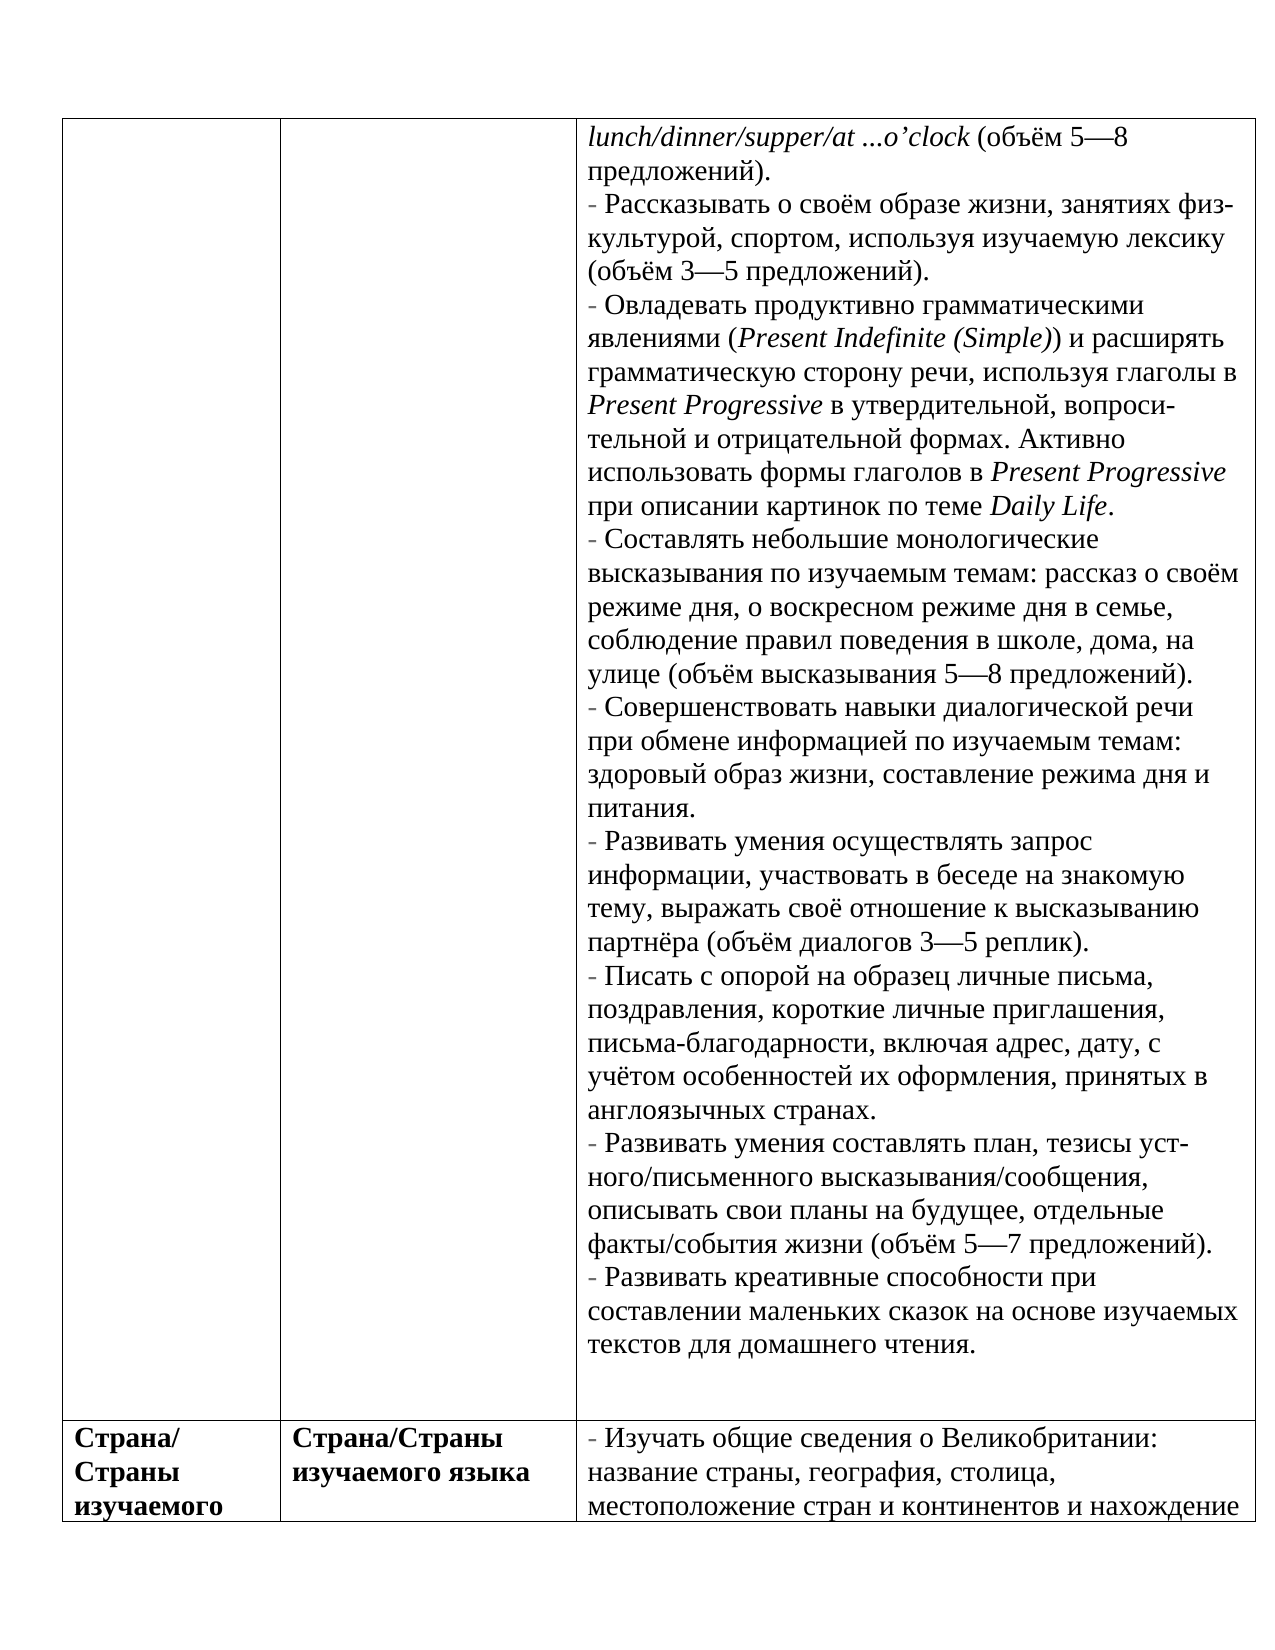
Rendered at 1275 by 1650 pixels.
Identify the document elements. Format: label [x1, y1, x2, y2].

table_cell [281, 119, 576, 1419]
table_cell [577, 1421, 1255, 1521]
table_cell [577, 119, 1255, 1419]
table_cell [281, 1421, 576, 1521]
table_cell [63, 119, 280, 1419]
table_cell [63, 1421, 280, 1521]
